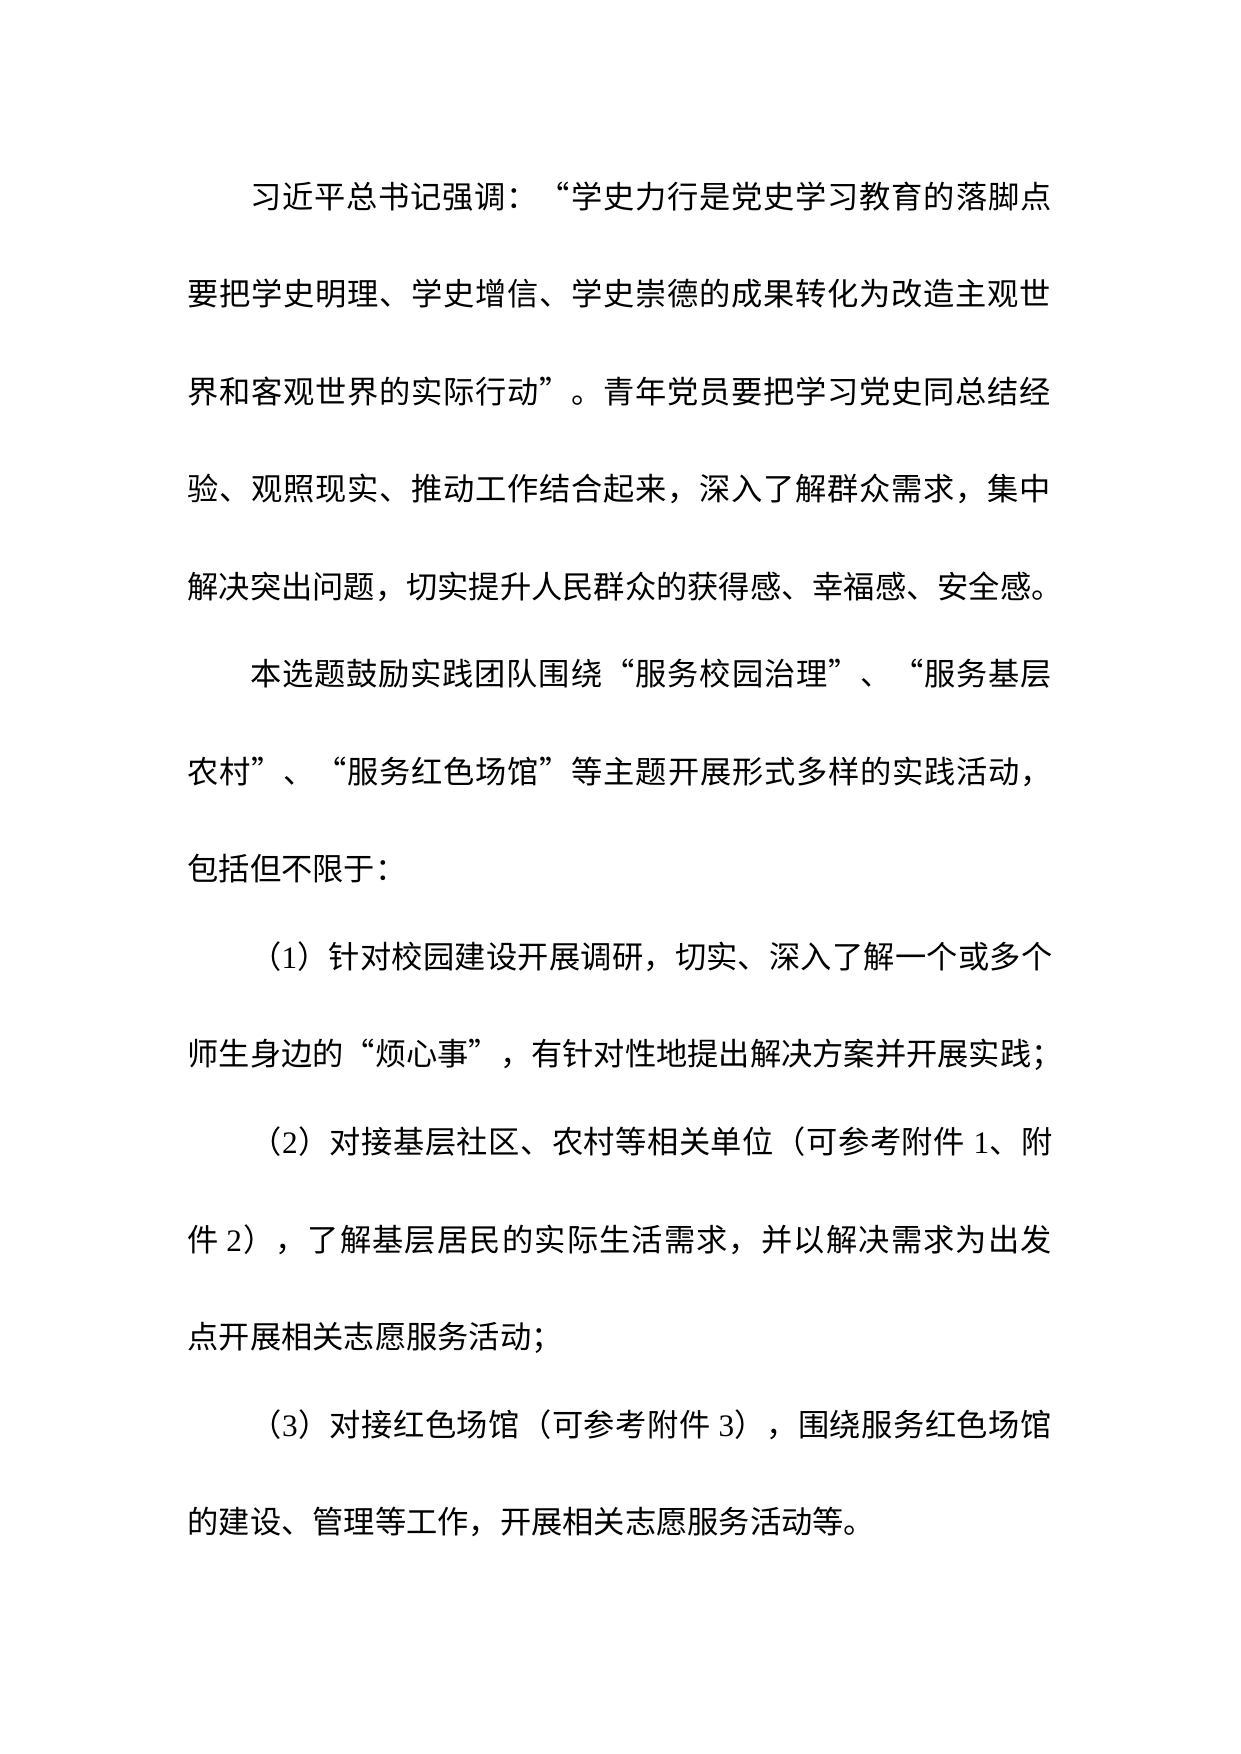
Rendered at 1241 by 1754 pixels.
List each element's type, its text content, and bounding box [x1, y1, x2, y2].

text 本选题鼓励实践团队围绕“服务校园治理”、“服务基层农村”、“服务红色场馆”等主题开展形式多样的实践活动，包括但不限于： [187, 639, 1053, 899]
text （1）针对校园建设开展调研，切实、深入了解一个或多个师生身边的“烦心事”，有针对性地提出解决方案并开展实践； [187, 922, 1053, 1085]
text （2）对接基层社区、农村等相关单位（可参考附件1、附件2），了解基层居民的实际生活需求，并以解决需求为出发点开展相关志愿服务活动； [187, 1107, 1053, 1367]
text 习近平总书记强调：“学史力行是党史学习教育的落脚点，要把学史明理、学史增信、学史崇德的成果转化为改造主观世界和客观世界的实际行动”。青年党员要把学习党史同总结经验、观照现实、推动工作结合起来，深入了解群众需求，集中解决突出问题，切实提升人民群众的获得感、幸福感、安全感。 [187, 162, 1053, 617]
text （3）对接红色场馆（可参考附件3），围绕服务红色场馆的建设、管理等工作，开展相关志愿服务活动等。 [187, 1390, 1053, 1552]
